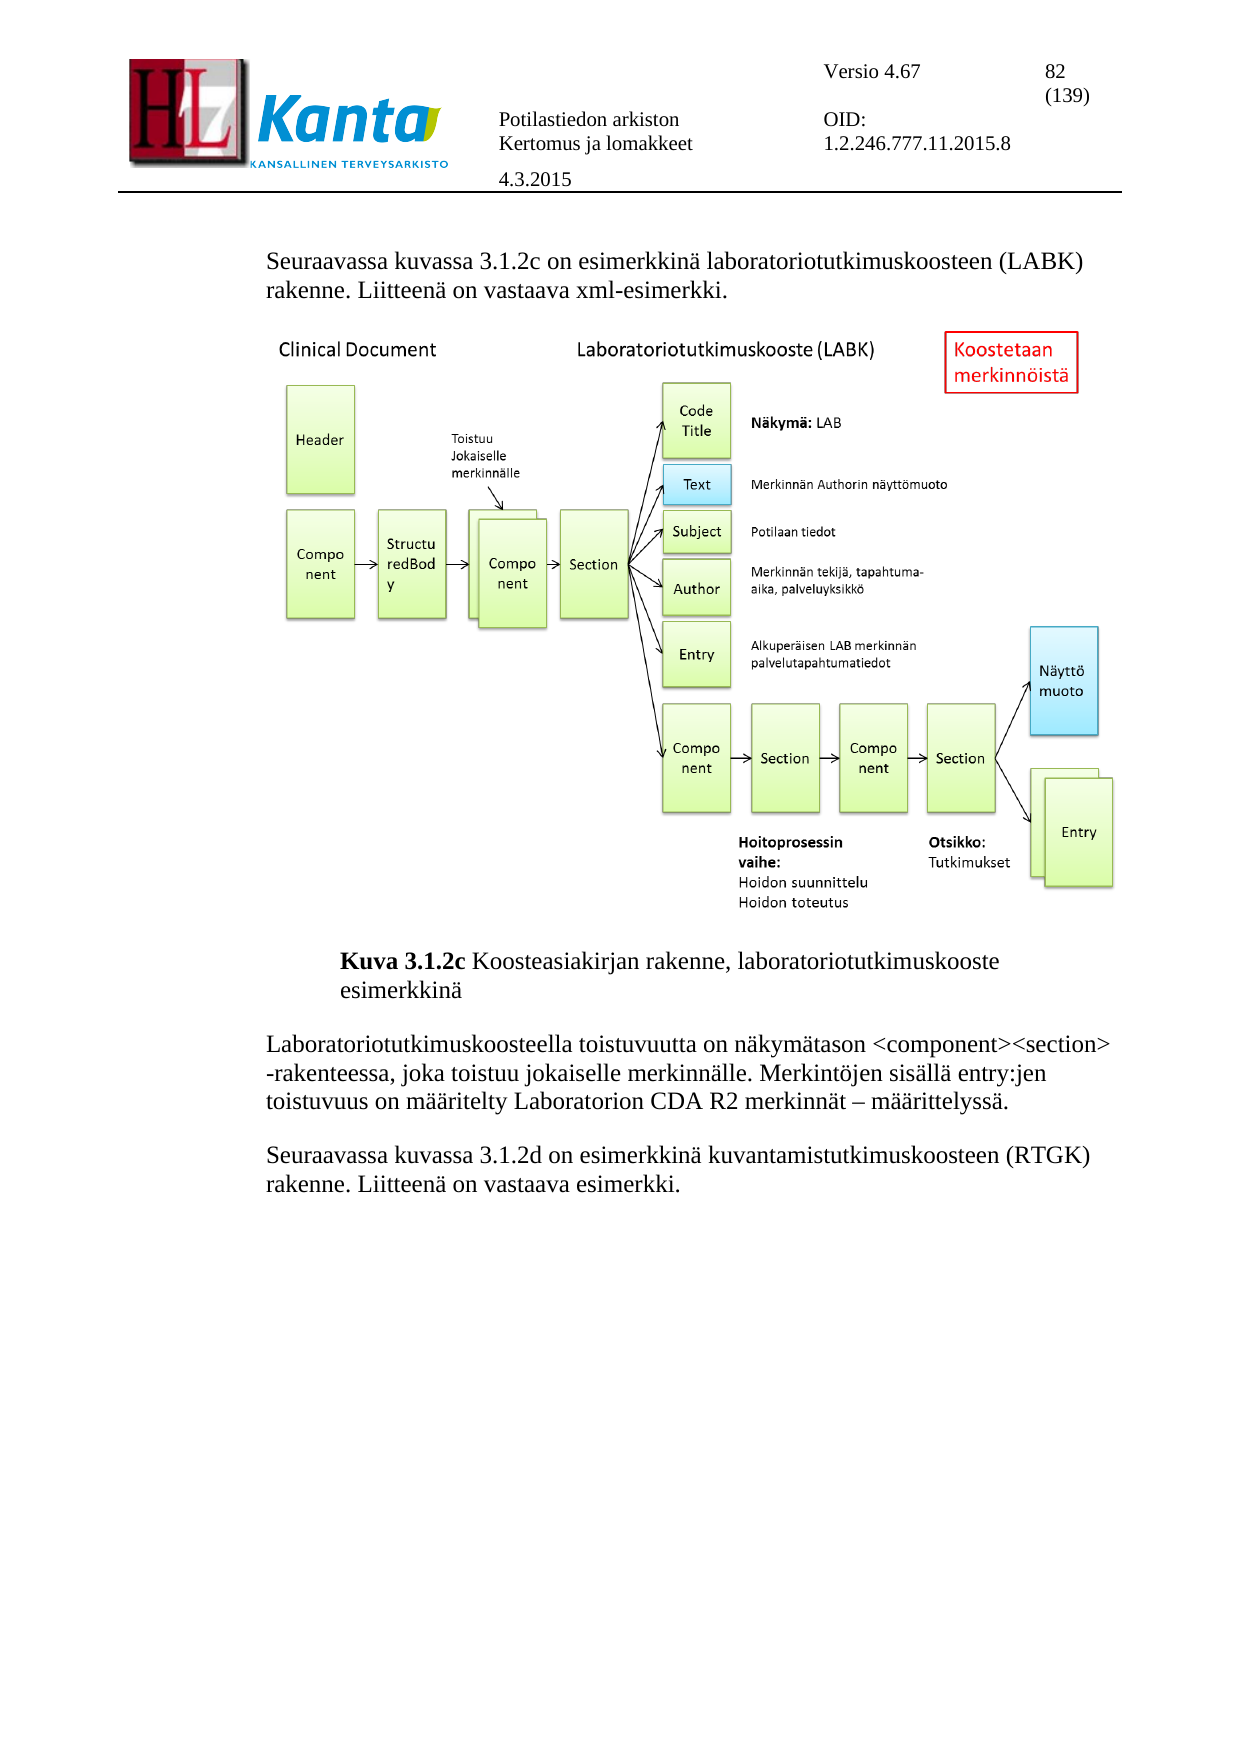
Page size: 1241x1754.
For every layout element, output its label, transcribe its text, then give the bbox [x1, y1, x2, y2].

text Seuraavassa kuvassa 3.1.2c on esimerkkinä laboratoriotutkimuskoosteen (LABK) rakenne. Liitteenä on vastaava xml-esimerkki. [266, 246, 1122, 304]
picture [129, 59, 448, 168]
text Kuva 3.1.2c Koosteasiakirjan rakenne, laboratoriotutkimuskooste esimerkkinä [340, 946, 1122, 1004]
picture [274, 95, 288, 112]
picture [265, 328, 1117, 922]
text Seuraavassa kuvassa 3.1.2d on esimerkkinä kuvantamistutkimuskoosteen (RTGK) rakenne. Liitteenä on vastaava esimerkki. [266, 1140, 1122, 1198]
text Laboratoriotutkimuskoosteella toistuvuutta on näkymätason <component><section> -rakenteessa, joka toistuu jokaiselle merkinnälle. Merkintöjen sisällä entry:jen toistuvuus on määritelty Laboratorion CDA R2 merkinnät – määrittelyssä. [266, 1029, 1122, 1115]
